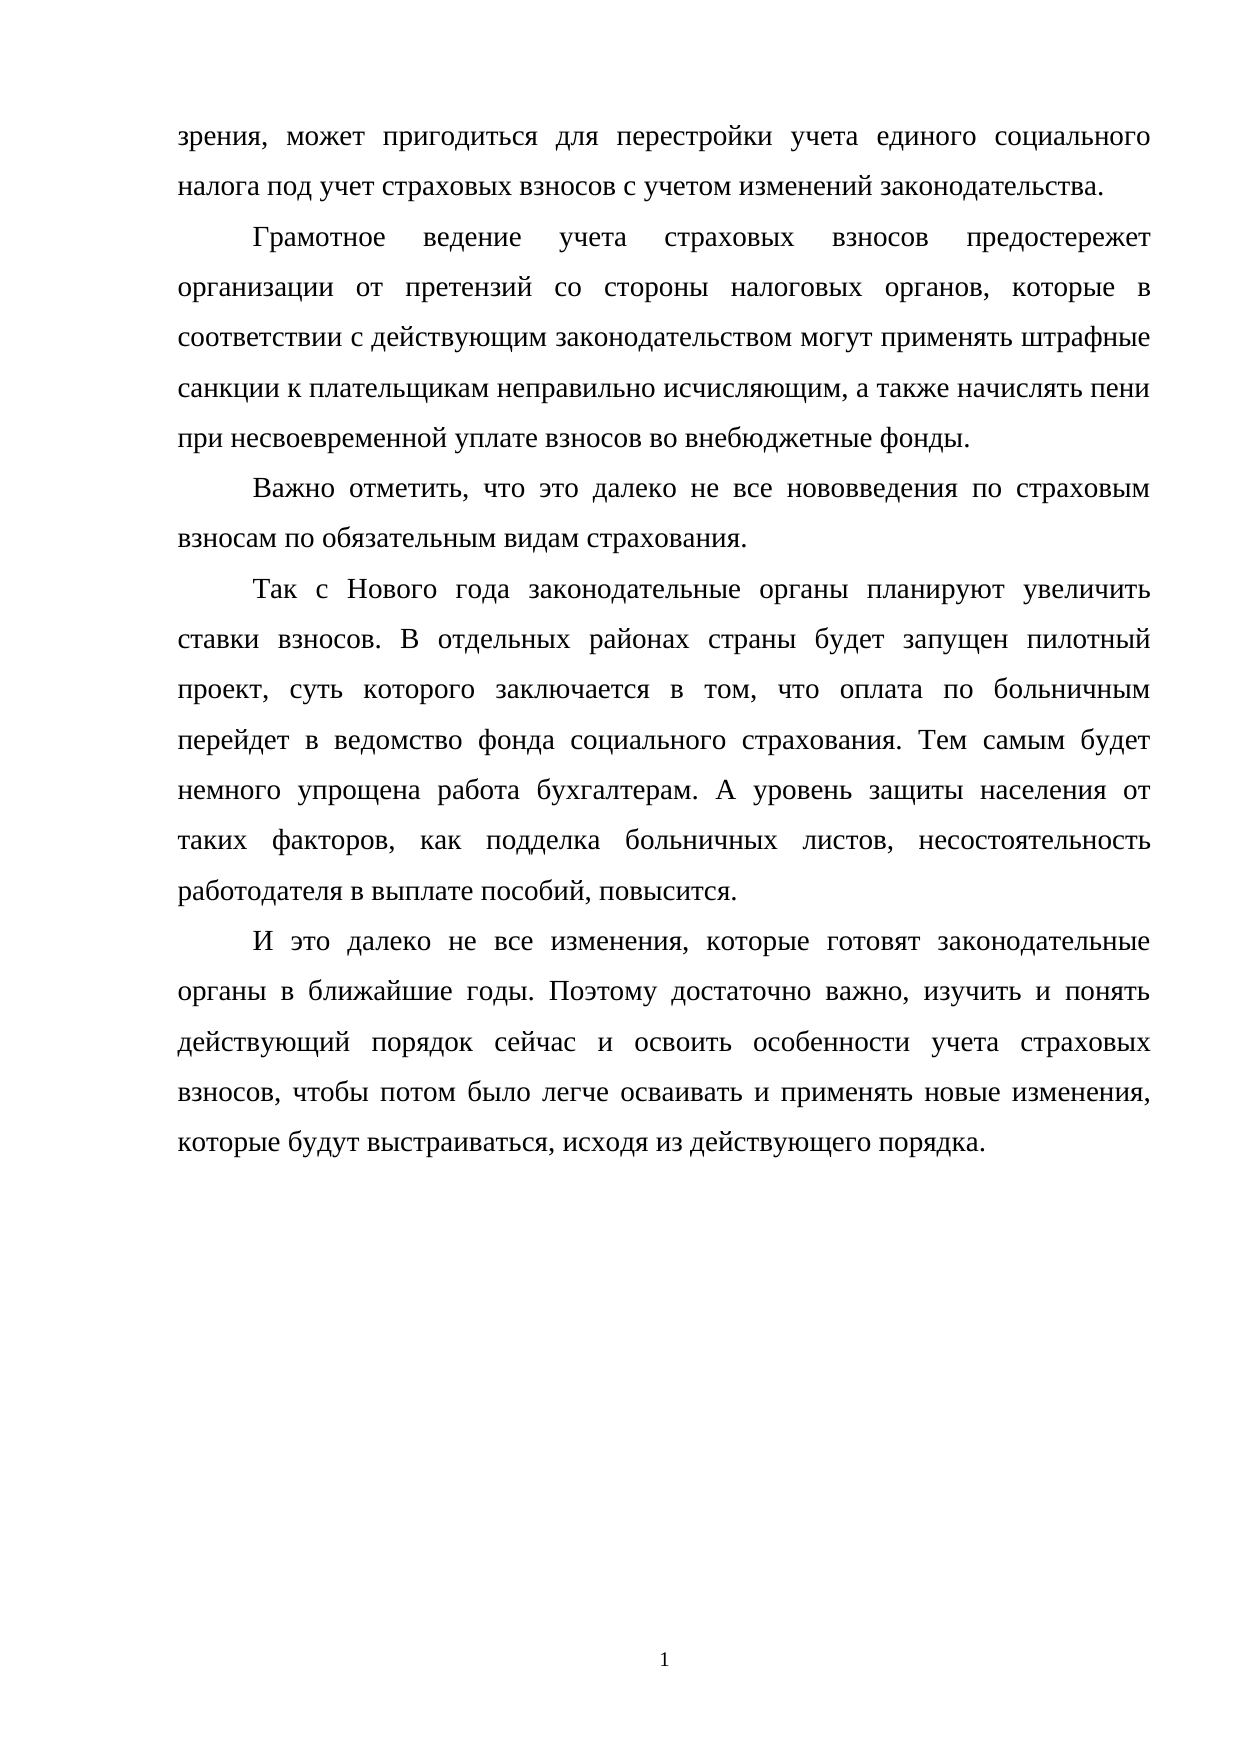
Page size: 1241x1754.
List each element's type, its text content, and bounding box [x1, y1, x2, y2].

text Так с Нового года законодательные органы планируют увеличить ставки взносов. В отдельных районах страны будет запущен пилотный проект, суть которого заключается в том, что оплата по больничным перейдет в ведомство фонда социального страхования. Тем самым будет немного упрощена работа бухгалтерам. А уровень защиты населения от таких факторов, как подделка больничных листов, несостоятельность работодателя в выплате пособий, повысится. [177, 571, 1152, 906]
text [177, 118, 1152, 202]
text Важно отметить, что это далеко не все нововведения по страховым взносам по обязательным видам страхования. [177, 470, 1152, 554]
text И это далеко не все изменения, которые готовят законодательные органы в ближайшие годы. Поэтому достаточно важно, изучить и понять действующий порядок сейчас и освоить особенности учета страховых взносов, чтобы потом было легче осваивать и применять новые изменения, которые будут выстраиваться, исходя из действующего порядка. [177, 923, 1152, 1158]
text Грамотное ведение учета страховых взносов предостережет организации от претензий со стороны налоговых органов, которые в соответствии с действующим законодательством могут применять штрафные санкции к плательщикам неправильно исчисляющим, а также начислять пени при несвоевременной уплате взносов во внебюджетные фонды. [177, 219, 1152, 453]
